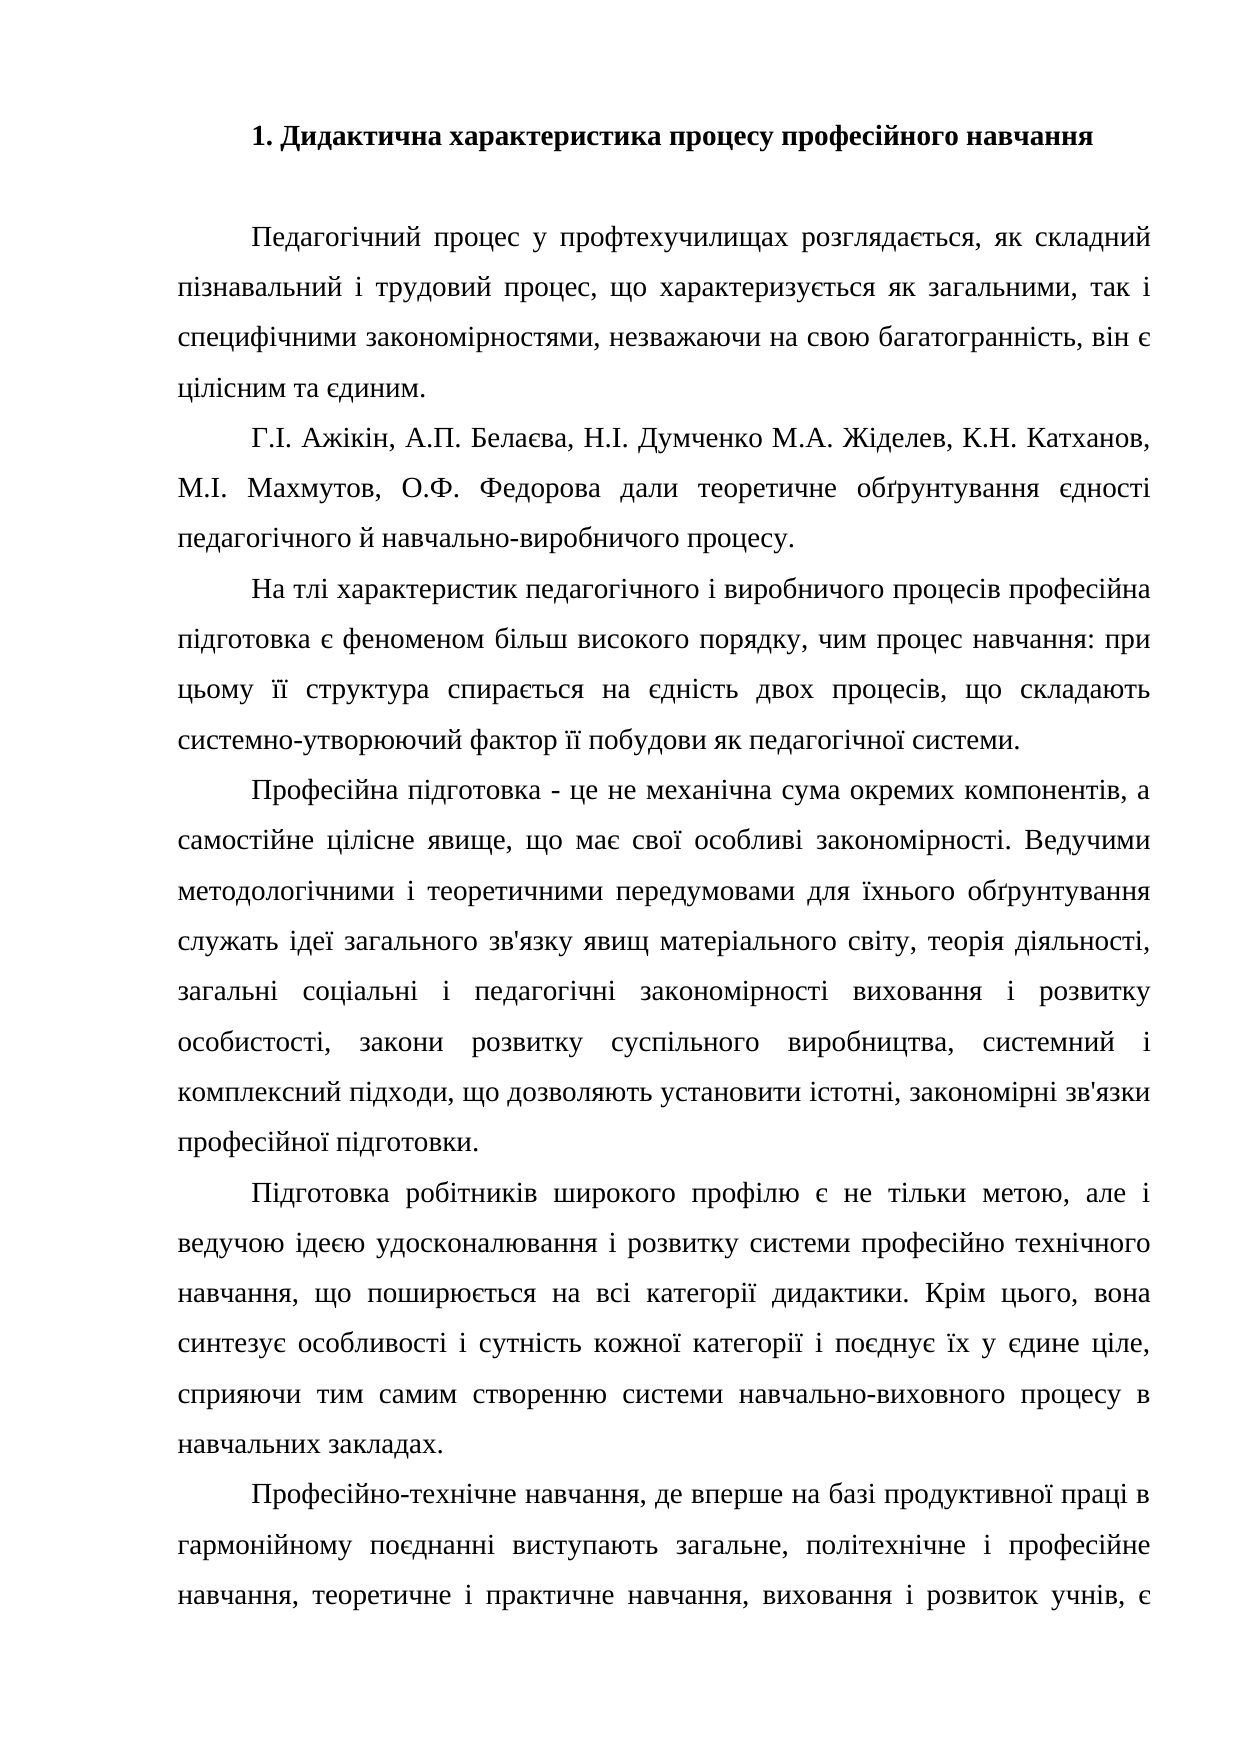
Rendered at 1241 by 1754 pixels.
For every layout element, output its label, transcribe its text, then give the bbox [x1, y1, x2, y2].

text Професійна підготовка - це не механічна сума окремих компонентів, а самостійне цілісне явище, що має свої особливі закономірності. Ведучими методологічними і теоретичними передумовами для їхнього обґрунтування служать ідеї загального зв'язку явищ матеріального світу, теорія діяльності, загальні соціальні і педагогічні закономірності виховання і розвитку особистості, закони розвитку суспільного виробництва, системний і комплексний підходи, що дозволяють установити істотні, закономірні зв'язки професійної підготовки. [177, 772, 1152, 1158]
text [177, 1477, 1152, 1611]
text На тлі характеристик педагогічного і виробничого процесів професійна підготовка є феноменом більш високого порядку, чим процес навчання: при цьому її структура спирається на єдність двох процесів, що складають системно-утворюючий фактор її побудови як педагогічної системи. [177, 571, 1152, 755]
text Підготовка робітників широкого профілю є не тільки метою, але і ведучою ідеєю удосконалювання і розвитку системи професійно технічного навчання, що поширюється на всі категорії дидактики. Крім цього, вона синтезує особливості і сутність кожної категорії і поєднує їх у єдине ціле, сприяючи тим самим створенню системи навчально-виховного процесу в навчальних закладах. [177, 1175, 1152, 1460]
text 1. Дидактична характеристика процесу професійного навчання [177, 118, 1152, 152]
text Г.І. Ажікін, А.П. Белаєва, Н.І. Думченко М.А. Жіделев, К.Н. Катханов, М.І. Махмутов, О.Ф. Федорова дали теоретичне обґрунтування єдності педагогічного й навчально-виробничого процесу. [177, 420, 1152, 554]
text Педагогічний процес у профтехучилищах розглядається, як складний пізнавальний і трудовий процес, що характеризується як загальними, так і специфічними закономірностями, незважаючи на свою багатогранність, він є цілісним та єдиним. [177, 219, 1152, 403]
